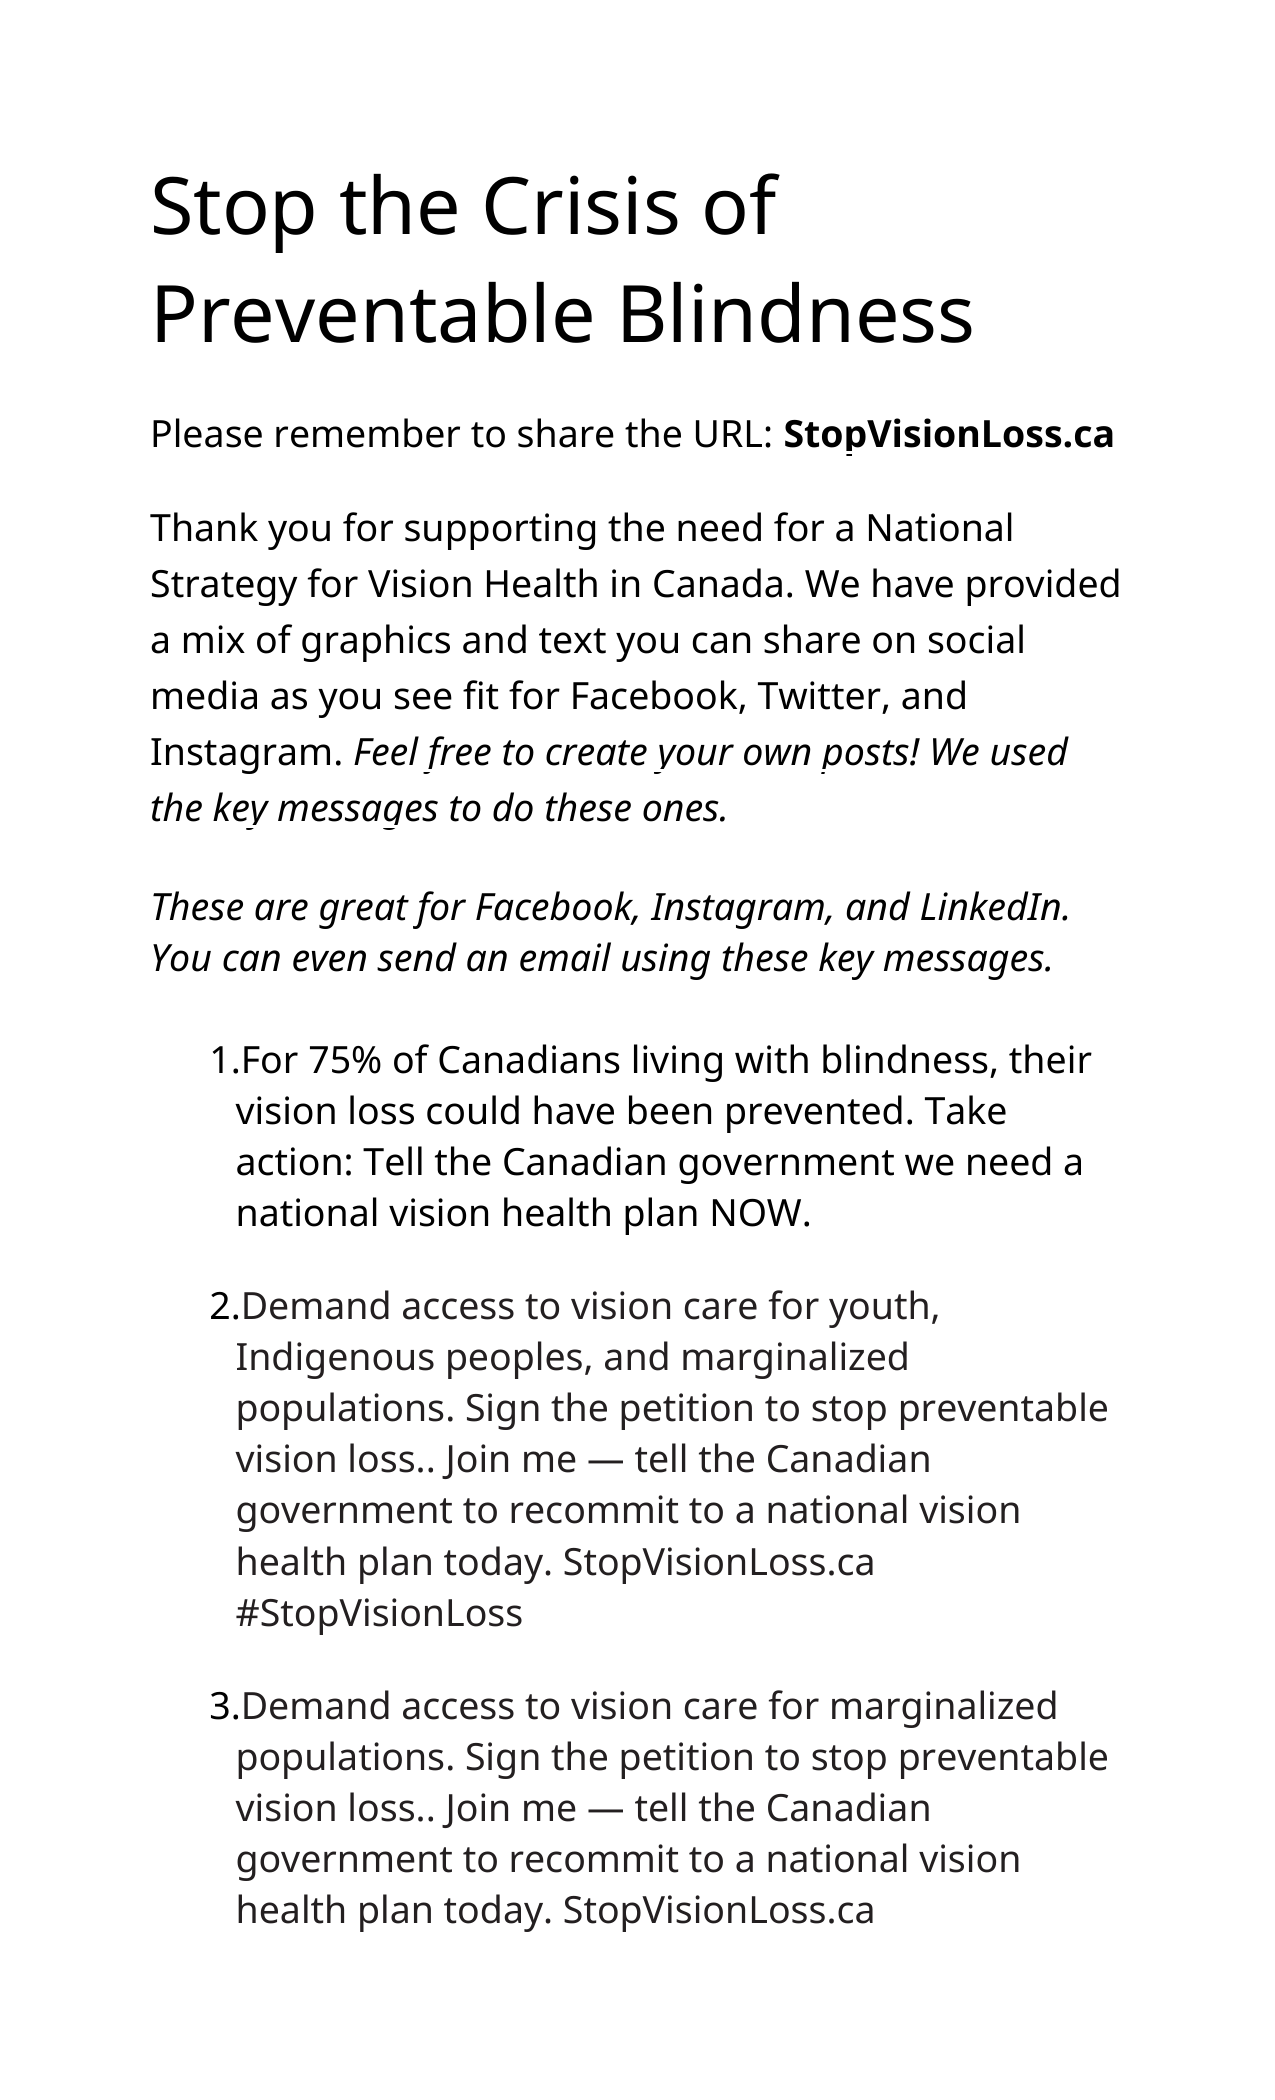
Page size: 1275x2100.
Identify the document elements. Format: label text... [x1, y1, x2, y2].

text Thank you for supporting the need for a National Strategy for Vision Health in Canada. We have provided a mix of graphics and text you can share on social media as you see fit for Facebook, Twitter, and Instagram. Feel free to create your own posts! We used the key messages to do these ones. [150, 501, 1125, 833]
text These are great for Facebook, Instagram, and LinkedIn. You can even send an email using these key messages. [150, 880, 1125, 982]
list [209, 1679, 1125, 1934]
list Demand access to vision care for youth, Indigenous peoples, and marginalized populations. Sign the petition to stop preventable vision loss.. Join me — tell the Canadian government to recommit to a national vision health plan today. StopVisionLoss.ca #StopVisionLoss [209, 1279, 1125, 1679]
title Stop the Crisis of Preventable Blindness [150, 150, 1125, 366]
list For 75% of Canadians living with blindness, their vision loss could have been prevented. Take action: Tell the Canadian government we need a national vision health plan NOW. [209, 1033, 1125, 1279]
subtitle Please remember to share the URL: StopVisionLoss.ca [150, 408, 1125, 459]
